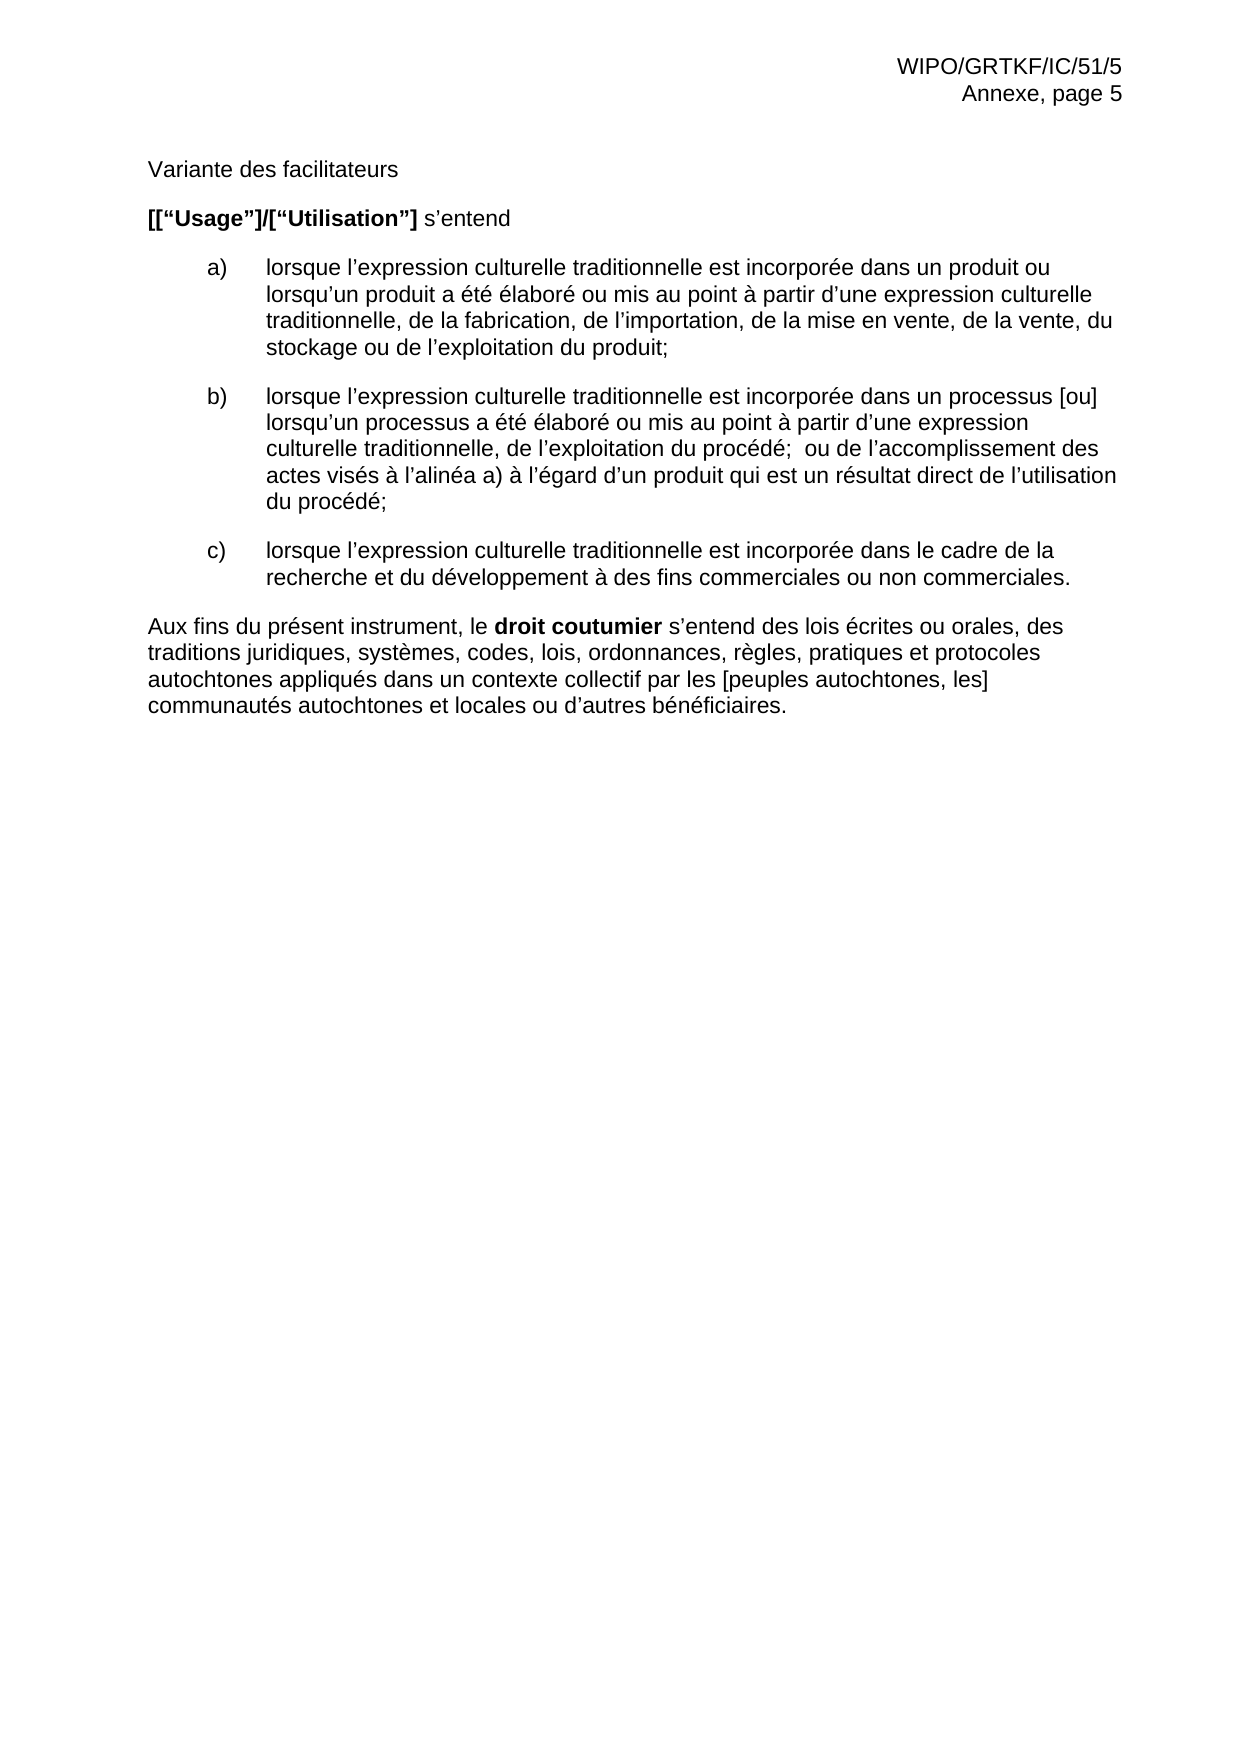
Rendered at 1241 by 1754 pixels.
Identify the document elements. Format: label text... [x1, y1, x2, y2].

list lorsque l’expression culturelle traditionnelle est incorporée dans le cadre de la recherche et du développement à des fins commerciales ou non commerciales. [207, 537, 1122, 590]
list lorsque l’expression culturelle traditionnelle est incorporée dans un processus [ou] lorsqu’un processus a été élaboré ou mis au point à partir d’une expression culturelle traditionnelle, de l’exploitation du procédé; ou de l’accomplissement des actes visés à l’alinéa a) à l’égard d’un produit qui est un résultat direct de l’utilisation du procédé; [207, 383, 1122, 514]
list lorsque l’expression culturelle traditionnelle est incorporée dans un produit ou lorsqu’un produit a été élaboré ou mis au point à partir d’une expression culturelle traditionnelle, de la fabrication, de l’importation, de la mise en vente, de la vente, du stockage ou de l’exploitation du produit; [207, 254, 1122, 360]
text Variante des facilitateurs [148, 156, 1122, 182]
text [[“Usage”]/[“Utilisation”] s’entend [148, 205, 1122, 231]
text Aux fins du présent instrument, le droit coutumier s’entend des lois écrites ou orales, des traditions juridiques, systèmes, codes, lois, ordonnances, règles, pratiques et protocoles autochtones appliqués dans un contexte collectif par les [peuples autochtones, les] communautés autochtones et locales ou d’autres bénéficiaires. [148, 613, 1122, 718]
